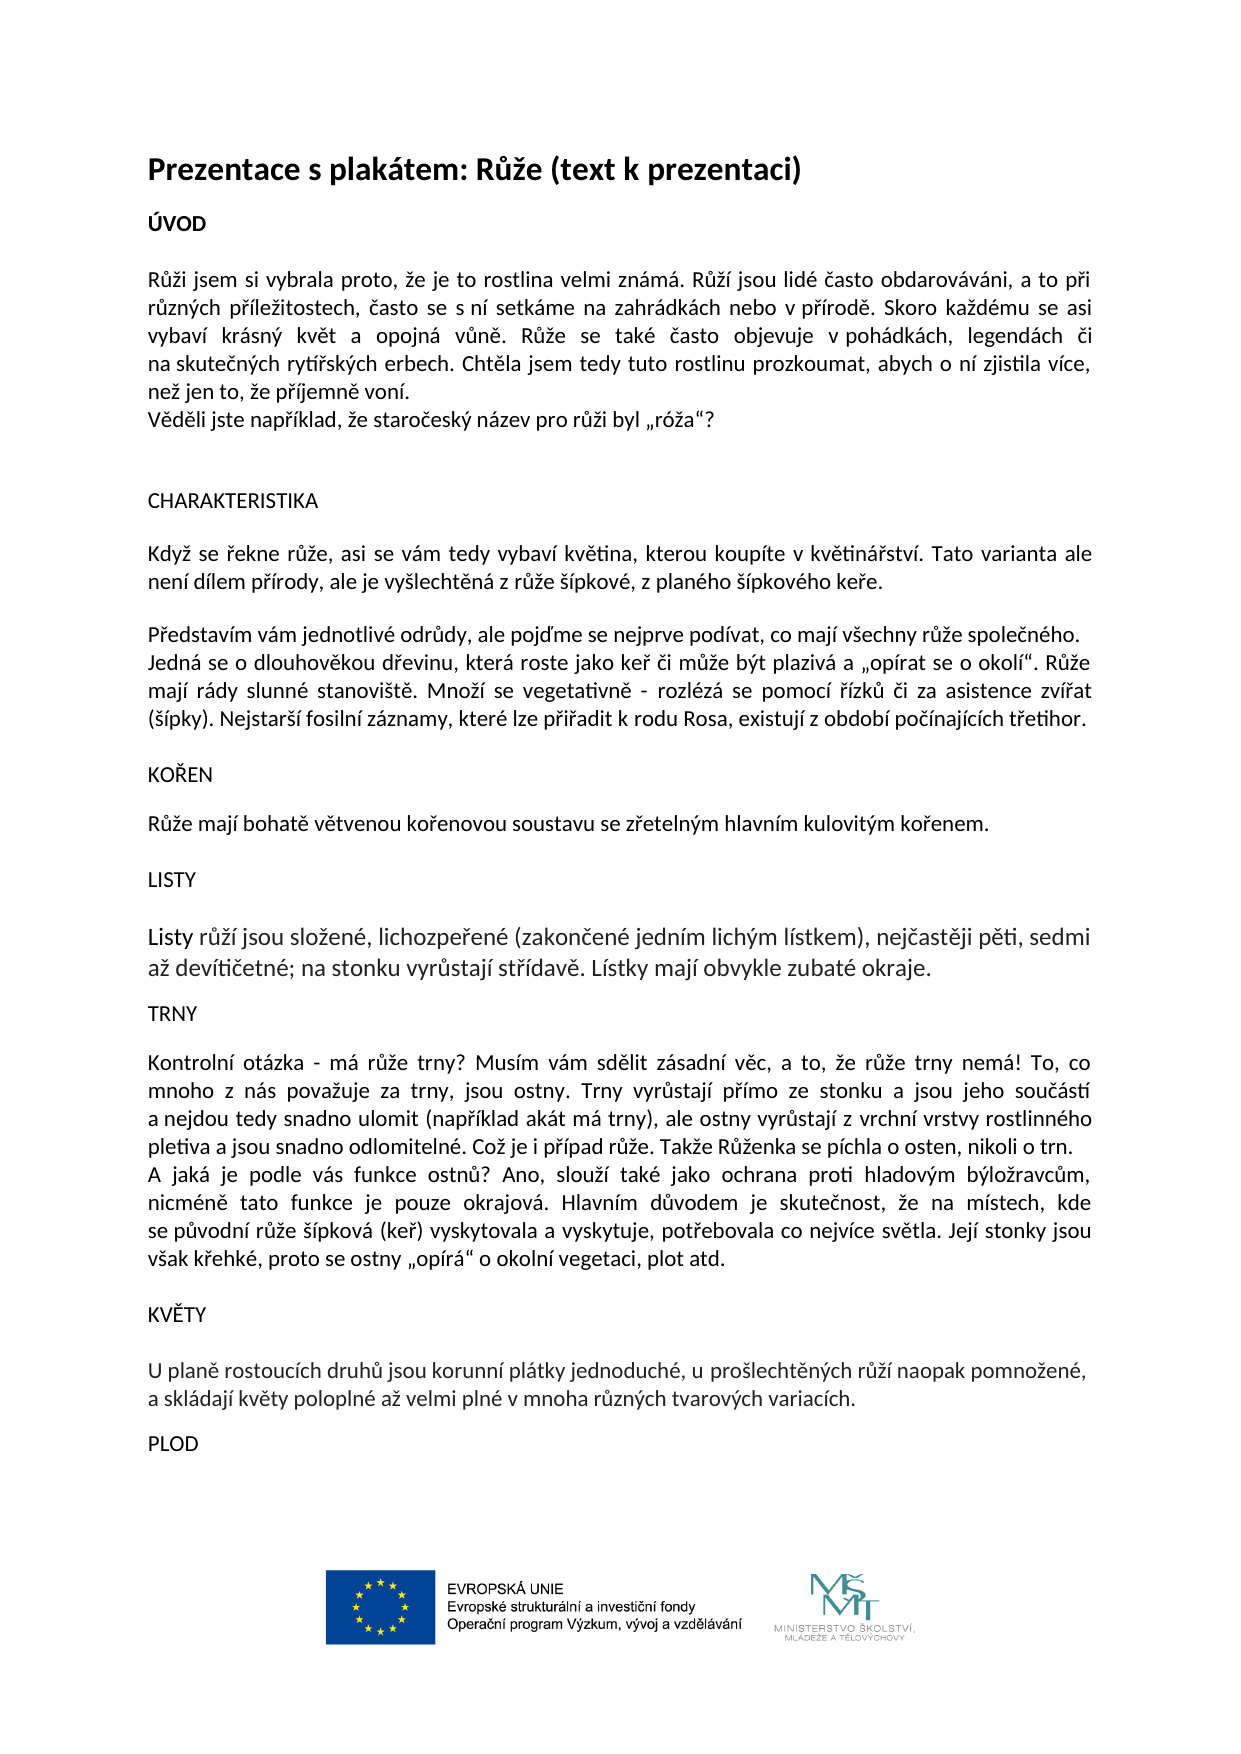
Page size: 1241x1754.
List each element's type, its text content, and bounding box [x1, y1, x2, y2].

text KVĚTY [148, 1300, 1093, 1328]
text Růže mají bohatě větvenou kořenovou soustavu se zřetelným hlavním kulovitým kořenem. [148, 809, 1093, 837]
text PLOD [148, 1429, 1093, 1457]
text U planě rostoucích druhů jsou korunní plátky jednoduché, u prošlechtěných růží naopak pomnožené, a skládají květy poloplné až velmi plné v mnoha různých tvarových variacích. [857, 1356, 1093, 1412]
picture [289, 1533, 951, 1681]
text TRNY [148, 999, 1093, 1027]
text LISTY [148, 865, 1093, 893]
text KOŘEN [148, 732, 1093, 788]
text Prezentace s plakátem: Růže (text k prezentaci) [148, 148, 1093, 188]
text Věděli jste například, že staročeský název pro růži byl „róža“? [148, 405, 1093, 433]
text Když se řekne růže, asi se vám tedy vybaví květina, kterou koupíte v květinářství. Tato varianta ale není dílem přírody, ale je vyšlechtěná z růže šípkové, z planého šípkového keře. [148, 539, 1093, 595]
text Jedná se o dlouhověkou dřevinu, která roste jako keř či může být plazivá a „opírat se o okolí“. Růže mají rády slunné stanoviště. Množí se vegetativně - rozlézá se pomocí řízků či za asistence zvířat (šípky). Nejstarší fosilní záznamy, které lze přiřadit k rodu Rosa, existují z období počínajících třetihor. [148, 648, 1093, 732]
text Představím vám jednotlivé odrůdy, ale pojďme se nejprve podívat, co mají všechny růže společného. [148, 620, 1093, 648]
text Kontrolní otázka - má růže trny? Musím vám sdělit zásadní věc, a to, že růže trny nemá! To, co mnoho z nás považuje za trny, jsou ostny. Trny vyrůstají přímo ze stonku a jsou jeho součástí a nejdou tedy snadno ulomit (například akát má trny), ale ostny vyrůstají z vrchní vrstvy rostlinného pletiva a jsou snadno odlomitelné. Což je i případ růže. Takže Růženka se píchla o osten, nikoli o trn. [148, 1048, 1093, 1160]
text CHARAKTERISTIKA [148, 486, 1093, 514]
text A jaká je podle vás funkce ostnů? Ano, slouží také jako ochrana proti hladovým býložravcům, nicméně tato funkce je pouze okrajová. Hlavním důvodem je skutečnost, že na místech, kde se původní růže šípková (keř) vyskytovala a vyskytuje, potřebovala co nejvíce světla. Její stonky jsou však křehké, proto se ostny „opírá“ o okolní vegetaci, plot atd. [148, 1160, 1093, 1272]
text Růži jsem si vybrala proto, že je to rostlina velmi známá. Růží jsou lidé často obdarováváni, a to při různých příležitostech, často se s ní setkáme na zahrádkách nebo v přírodě. Skoro každému se asi vybaví krásný květ a opojná vůně. Růže se také často objevuje v pohádkách, legendách či na skutečných rytířských erbech. Chtěla jsem tedy tuto rostlinu prozkoumat, abych o ní zjistila více, než jen to, že příjemně voní. [148, 265, 1093, 405]
text ÚVOD [148, 209, 1093, 237]
